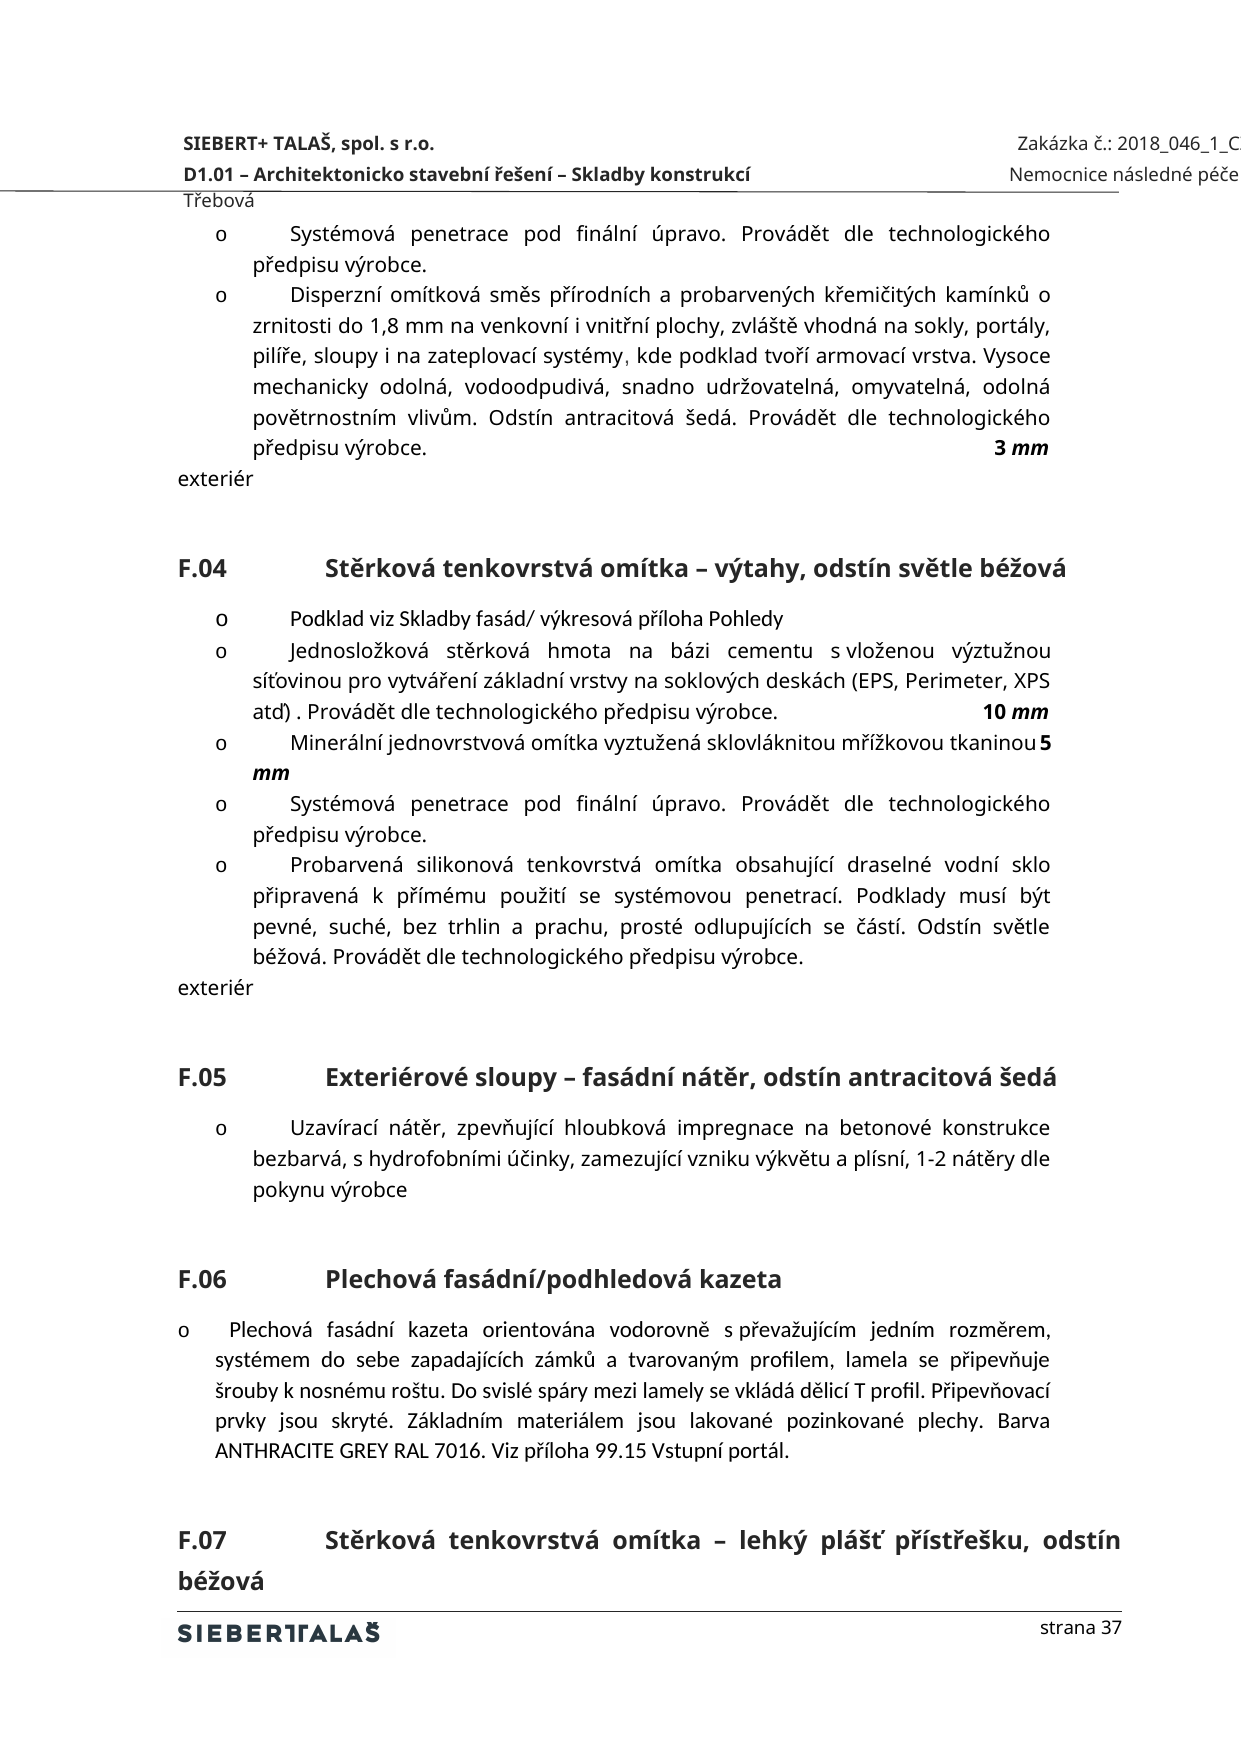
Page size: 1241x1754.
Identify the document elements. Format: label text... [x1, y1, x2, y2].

text F.04 Stěrková tenkovrstvá omítka – výtahy, odstín světle béžová [177, 551, 1122, 585]
list Uzavírací nátěr, zpevňující hloubková impregnace na betonové konstrukce bezbarvá, s hydrofobními účinky, zamezující vzniku výkvětu a plísní, 1-2 nátěry dle pokynu výrobce [215, 1113, 1051, 1203]
text F.06 Plechová fasádní/podhledová kazeta [177, 1262, 1122, 1296]
list Probarvená silikonová tenkovrstvá omítka obsahující draselné vodní sklo připravená k přímému použití se systémovou penetrací. Podklady musí být pevné, suché, bez trhlin a prachu, prosté odlupujících se částí. Odstín světle béžová. Provádět dle technologického předpisu výrobce. [215, 851, 1051, 971]
list Podklad viz Skladby fasád/ výkresová příloha Pohledy [215, 604, 1051, 633]
text exteriér [177, 464, 1051, 493]
list Plechová fasádní kazeta orientována vodorovně s převažujícím jedním rozměrem, systémem do sebe zapadajících zámků a tvarovaným profilem, lamela se připevňuje šrouby k nosnému roštu. Do svislé spáry mezi lamely se vkládá dělicí T profil. Připevňovací prvky jsou skryté. Základním materiálem jsou lakované pozinkované plechy. Barva ANTHRACITE GREY RAL 7016. Viz příloha 99.15 Vstupní portál. [177, 1315, 1051, 1464]
list Jednosložková stěrková hmota na bázi cementu s vloženou výztužnou síťovinou pro vytváření základní vrstvy na soklových deskách (EPS, Perimeter, XPS atď) . Provádět dle technologického předpisu výrobce. 10 mm [215, 636, 1051, 726]
list Systémová penetrace pod finální úpravo. Provádět dle technologického předpisu výrobce. [215, 789, 1051, 848]
text exteriér [177, 973, 1051, 1002]
list Disperzní omítková směs přírodních a probarvených křemičitých kamínků o zrnitosti do 1,8 mm na venkovní i vnitřní plochy, zvláště vhodná na sokly, portály, pilíře, sloupy i na zateplovací systémy, kde podklad tvoří armovací vrstva. Vysoce mechanicky odolná, vodoodpudivá, snadno udržovatelná, omyvatelná, odolná povětrnostním vlivům. Odstín antracitová šedá. Provádět dle technologického předpisu výrobce. 3 mm [215, 280, 1051, 462]
picture [160, 1618, 397, 1658]
text F.05 Exteriérové sloupy – fasádní nátěr, odstín antracitová šedá [177, 1060, 1122, 1094]
text F.07 Stěrková tenkovrstvá omítka – lehký plášť přístřešku, odstín béžová [177, 1523, 1122, 1598]
list Minerální jednovrstvová omítka vyztužená sklovláknitou mřížkovou tkaninou 5 mm [215, 728, 1051, 787]
list Systémová penetrace pod finální úpravo. Provádět dle technologického předpisu výrobce. [215, 219, 1051, 278]
